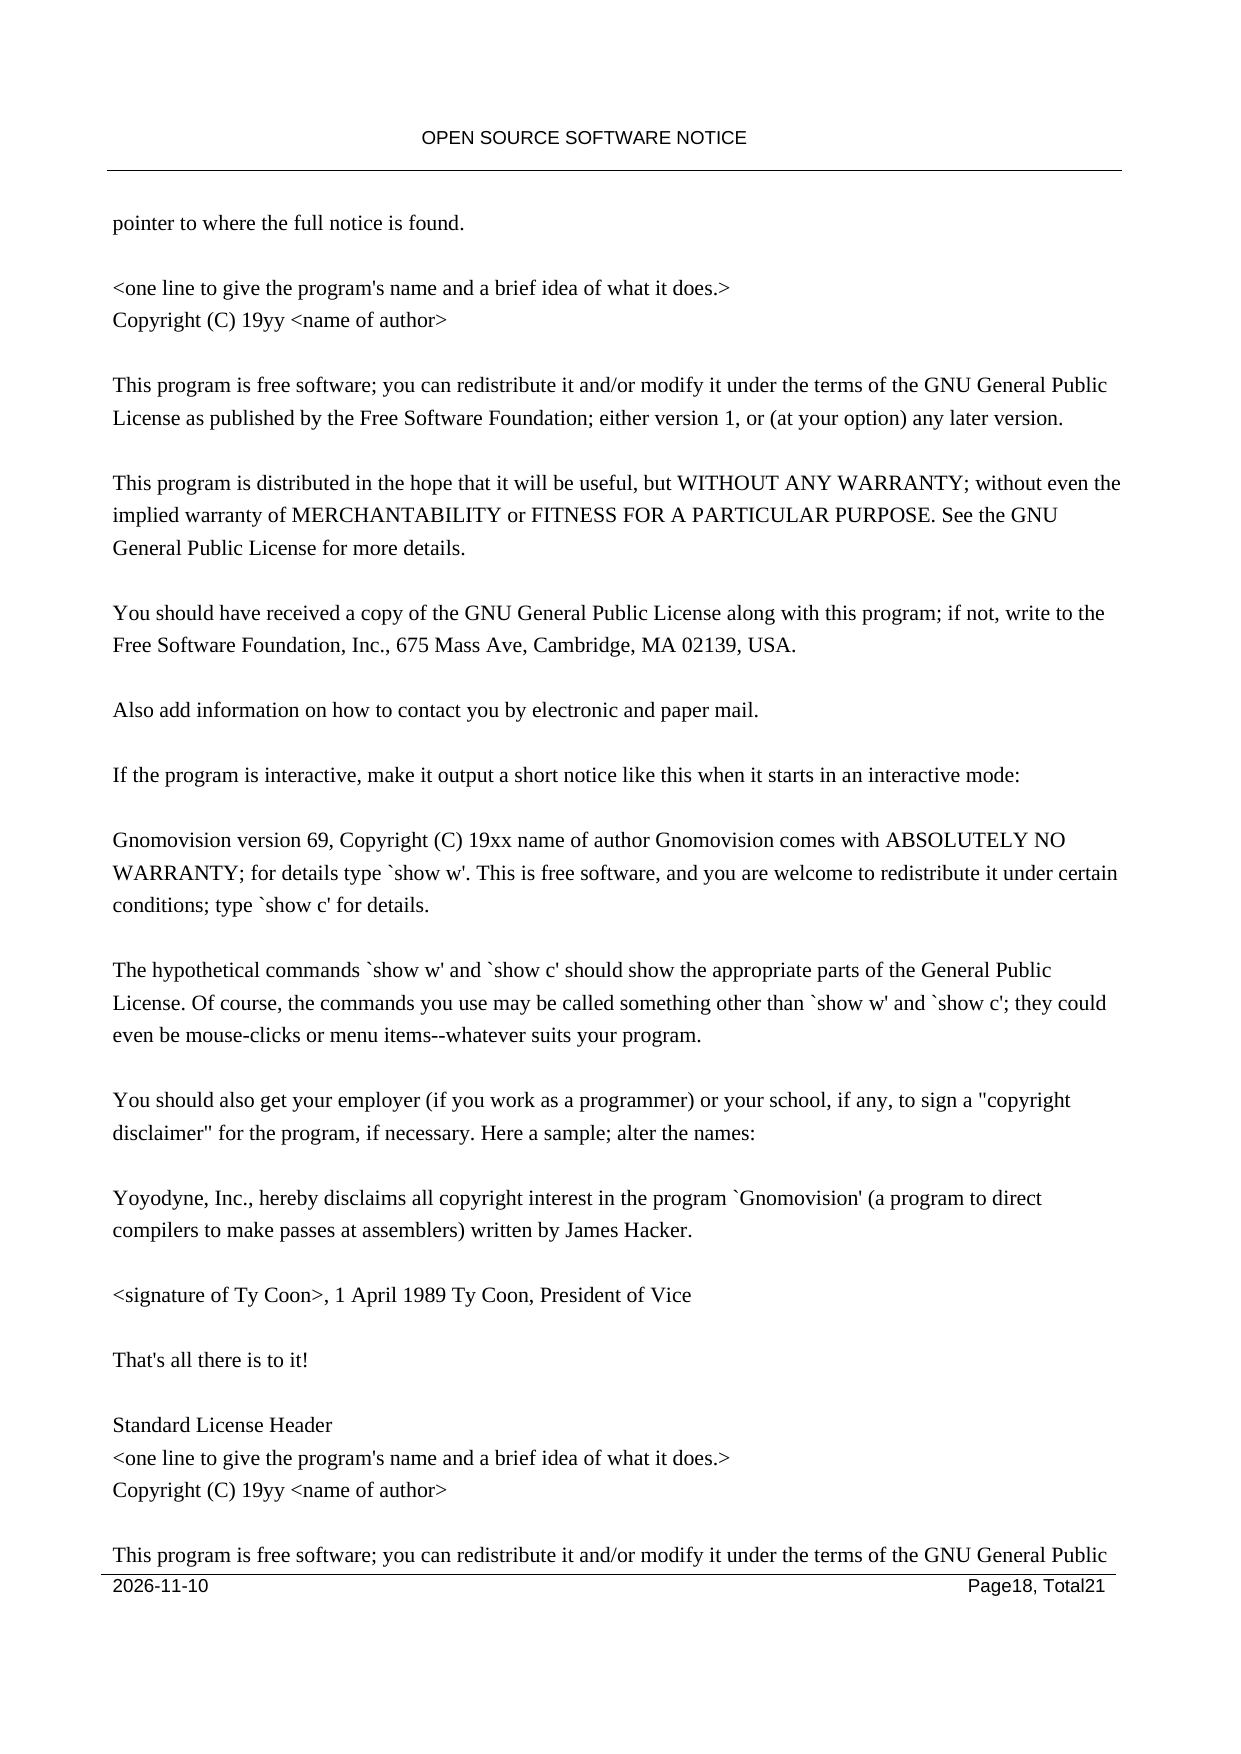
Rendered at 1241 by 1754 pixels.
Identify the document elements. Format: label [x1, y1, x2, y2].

text [112, 206, 1128, 1571]
